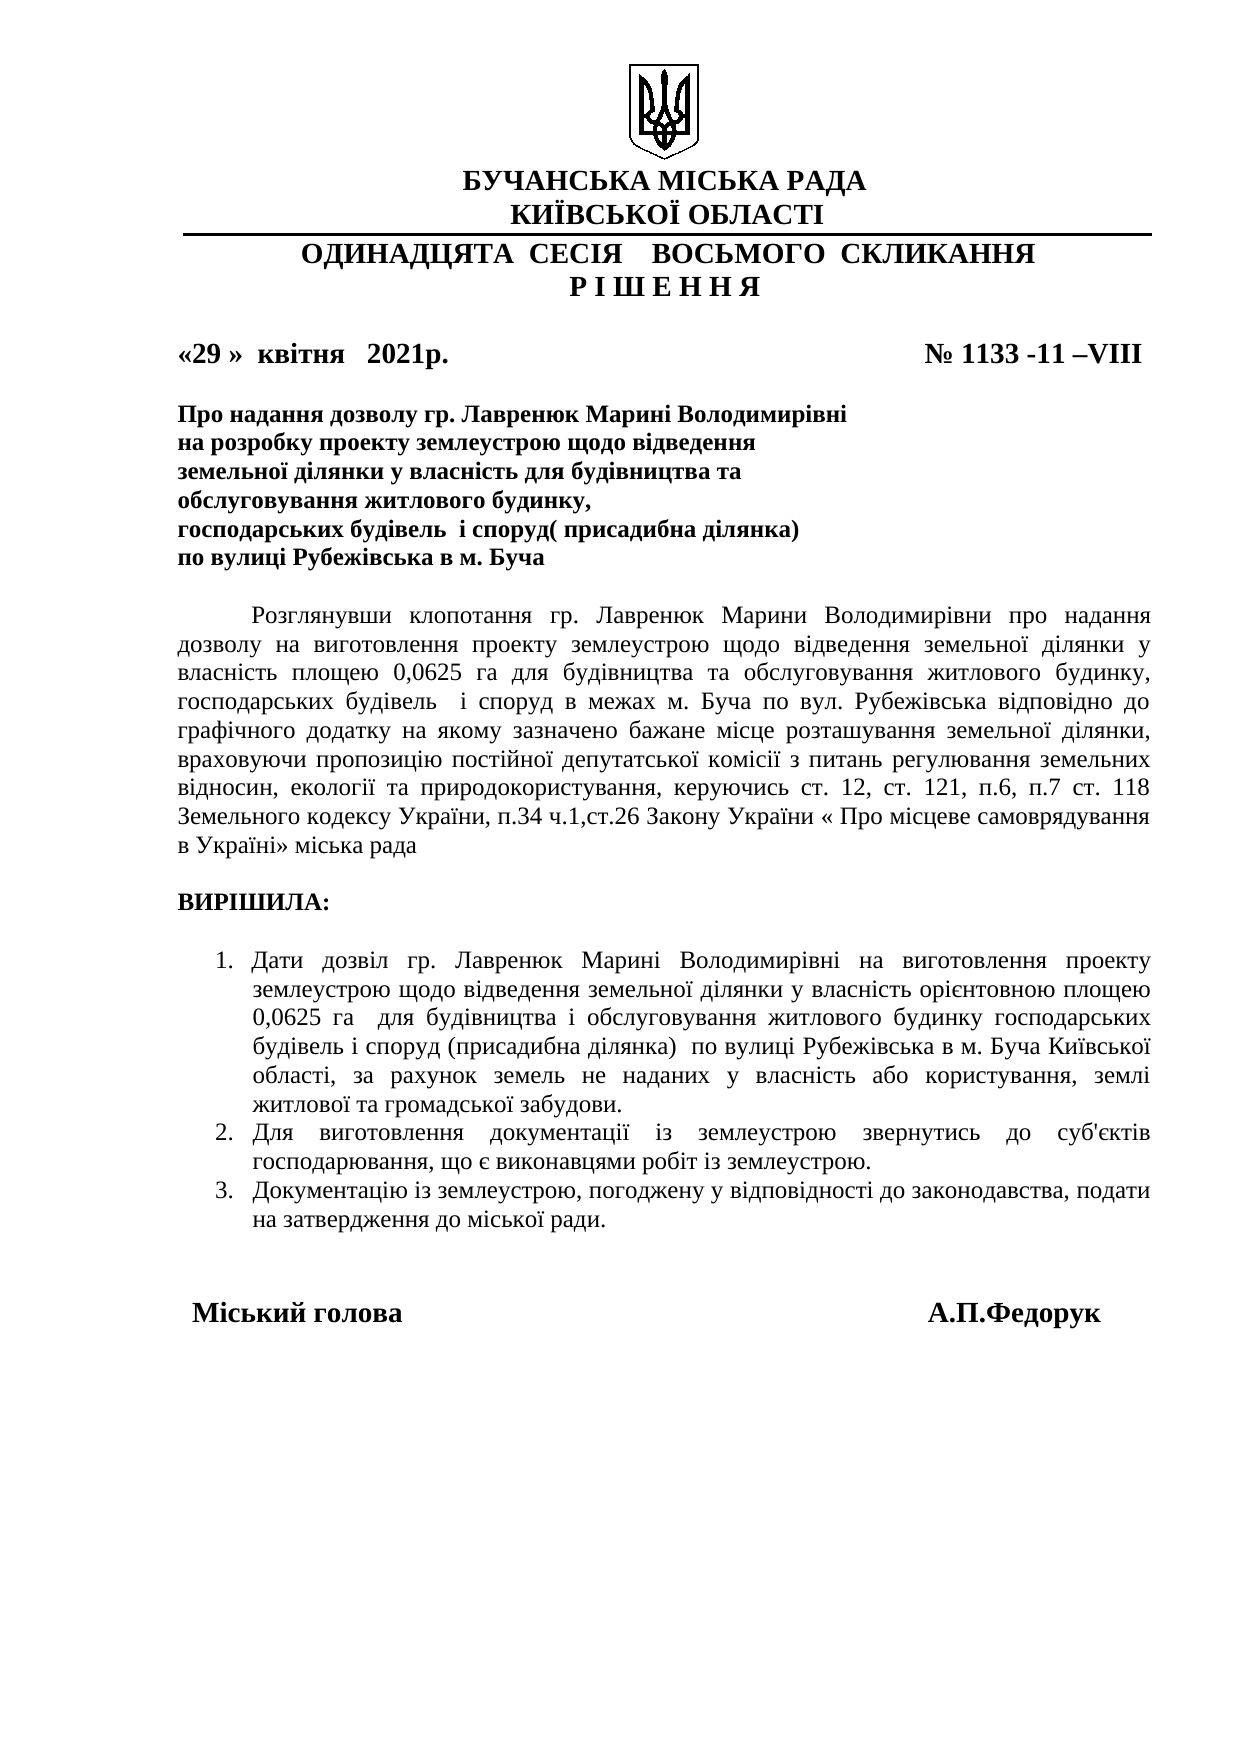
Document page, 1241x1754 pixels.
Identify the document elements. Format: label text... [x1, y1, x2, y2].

text ОДИНАДЦЯТА СЕСІЯ ВОСЬМОГО СКЛИКАННЯ [177, 236, 1152, 269]
text Розглянувши клопотання гр. Лавренюк Марини Володимирівни про надання дозволу на виготовлення проекту землеустрою щодо відведення земельної ділянки у власність площею 0,0625 га для будівництва та обслуговування житлового будинку, господарських будівель і споруд в межах м. Буча по вул. Рубежівська відповідно до графічного додатку на якому зазначено бажане місце розташування земельної ділянки, враховуючи пропозицію постійної депутатської комісії з питань регулювання земельних відносин, екології та природокористування, керуючись ст. 12, ст. 121, п.6, п.7 ст. 118 Земельного кодексу України, п.34 ч.1,ст.26 Закону України « Про місцеве самоврядування в Україні» міська рада [177, 600, 1152, 859]
text Міський голова А.П.Федорук [177, 1295, 1152, 1328]
text Р І Ш Е Н Н Я [177, 269, 1152, 303]
list Для виготовлення документації із землеустрою звернутись до суб'єктів господарювання, що є виконавцями робіт із землеустрою. [215, 1117, 1152, 1175]
text КИЇВСЬКОЇ ОБЛАСТІ [183, 197, 1152, 233]
text ВИРІШИЛА: [177, 887, 1152, 916]
text БУЧАНСЬКА МІСЬКА РАДА [177, 163, 1152, 197]
text господарських будівель і споруд( присадибна ділянка) [177, 514, 1152, 542]
list Документацію із землеустрою, погоджену у відповідності до законодавства, подати на затвердження до міської ради. [215, 1175, 1152, 1232]
list Дати дозвіл гр. Лавренюк Марині Володимирівні на виготовлення проекту землеустрою щодо відведення земельної ділянки у власність орієнтовною площею 0,0625 га для будівництва і обслуговування житлового будинку господарських будівель і споруд (присадибна ділянка) по вулиці Рубежівська в м. Буча Київської області, за рахунок земель не наданих у власність або користування, землі житлової та громадської забудови. [215, 945, 1152, 1117]
text Про надання дозволу гр. Лавренюк Марині Володимирівні [177, 399, 1152, 427]
text обслуговування житлового будинку, [177, 485, 1152, 514]
text на розробку проекту землеустрою щодо відведення [177, 427, 1152, 456]
text земельної ділянки у власність для будівництва та [177, 456, 1152, 485]
text по вулиці Рубежівська в м. Буча [177, 542, 1152, 571]
text «29 » квітня 2021р. № 1133 -11 –VІІІ [177, 336, 1152, 370]
